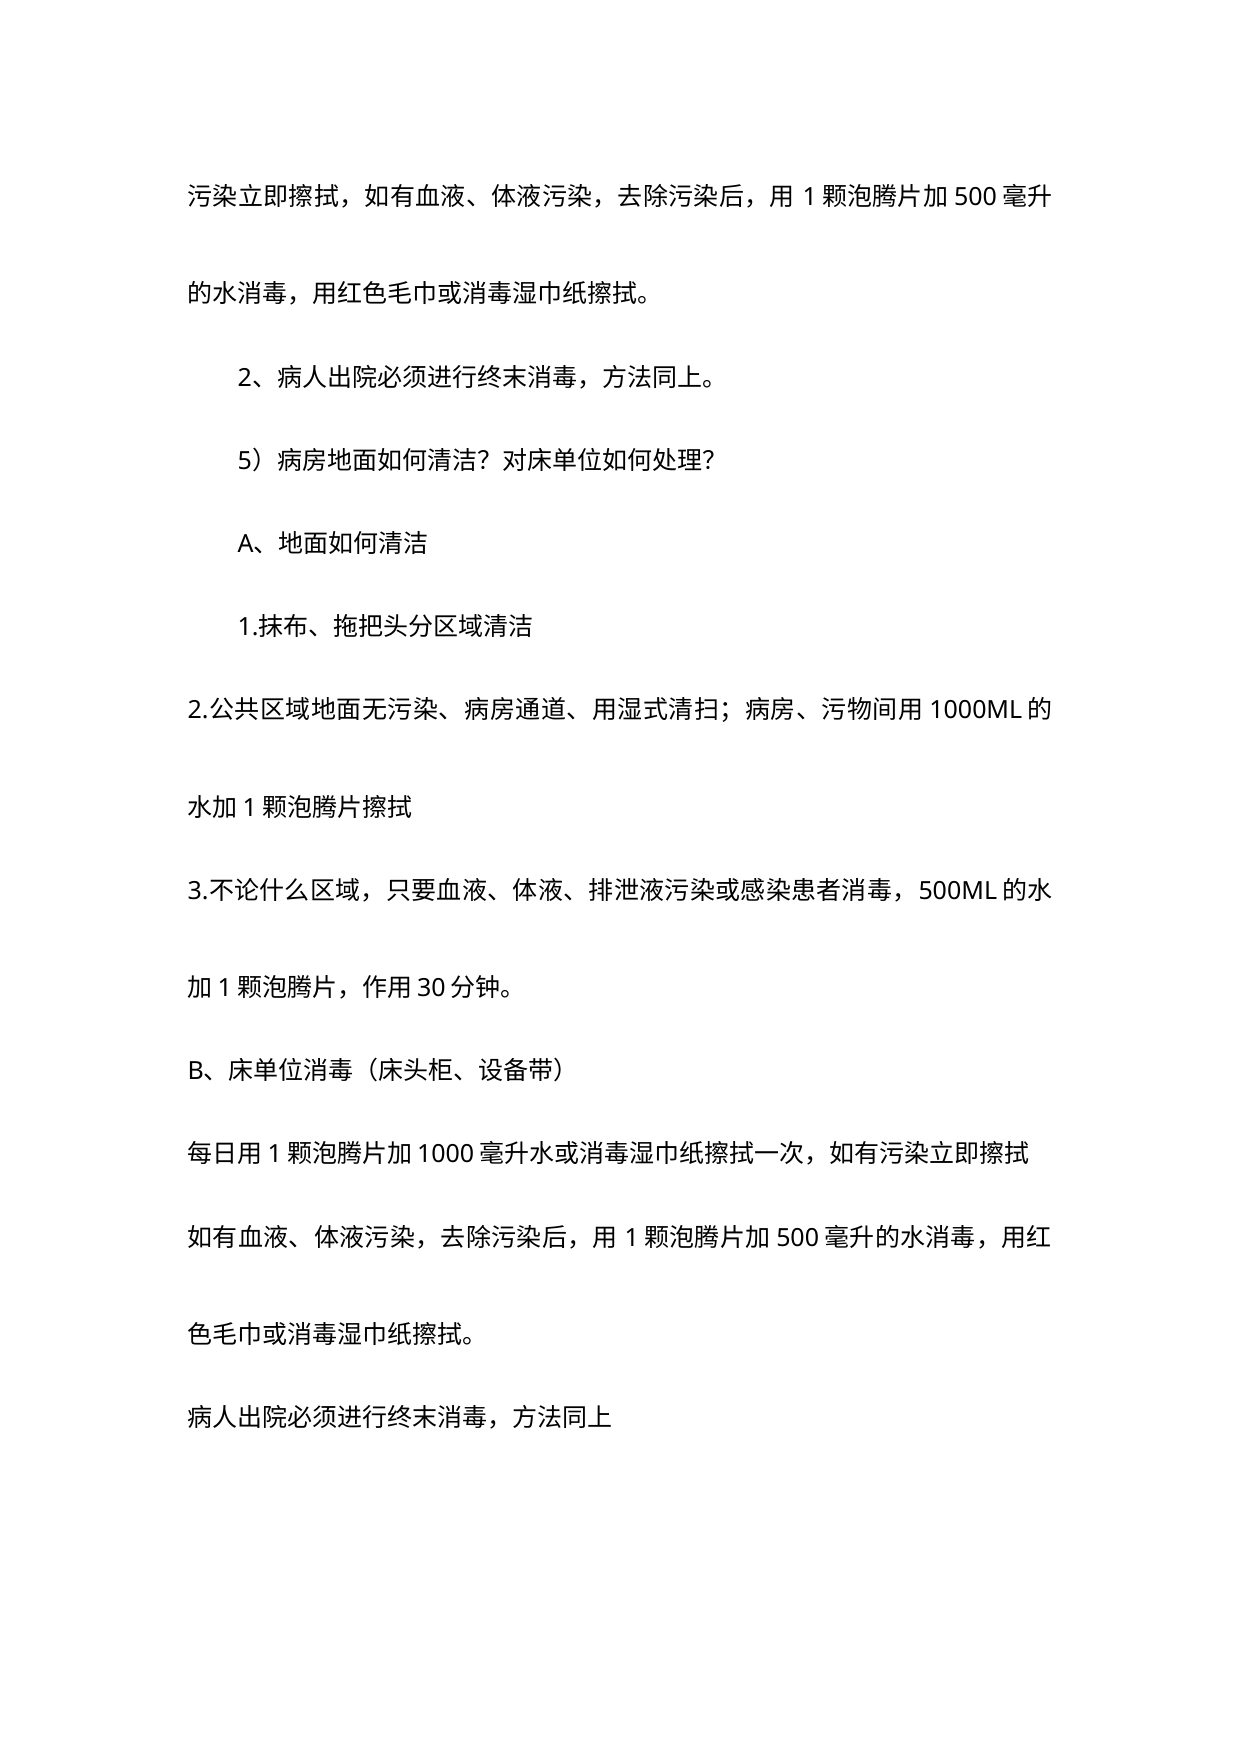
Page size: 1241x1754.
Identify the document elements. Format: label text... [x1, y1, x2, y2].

text 2.公共区域地面无污染、病房通道、用湿式清扫；病房、污物间用1000ML的水加1颗泡腾片擦拭 [187, 675, 1053, 838]
text 每日用1颗泡腾片加1000毫升水或消毒湿巾纸擦拭一次，如有污染立即擦拭 [187, 1119, 1053, 1184]
text B、床单位消毒（床头柜、设备带） [187, 1036, 1053, 1101]
text 1.抹布、拖把头分区域清洁 [187, 592, 1053, 657]
text 如有血液、体液污染，去除污染后，用1颗泡腾片加500毫升的水消毒，用红色毛巾或消毒湿巾纸擦拭。 [187, 1203, 1053, 1365]
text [187, 162, 1053, 324]
text 病人出院必须进行终末消毒，方法同上 [187, 1383, 1053, 1448]
text A、地面如何清洁 [187, 509, 1053, 574]
text 2、病人出院必须进行终末消毒，方法同上。 [187, 343, 1053, 408]
text 5）病房地面如何清洁？对床单位如何处理？ [187, 426, 1053, 491]
text 3.不论什么区域，只要血液、体液、排泄液污染或感染患者消毒，500ML的水加1颗泡腾片，作用30分钟。 [187, 856, 1053, 1018]
